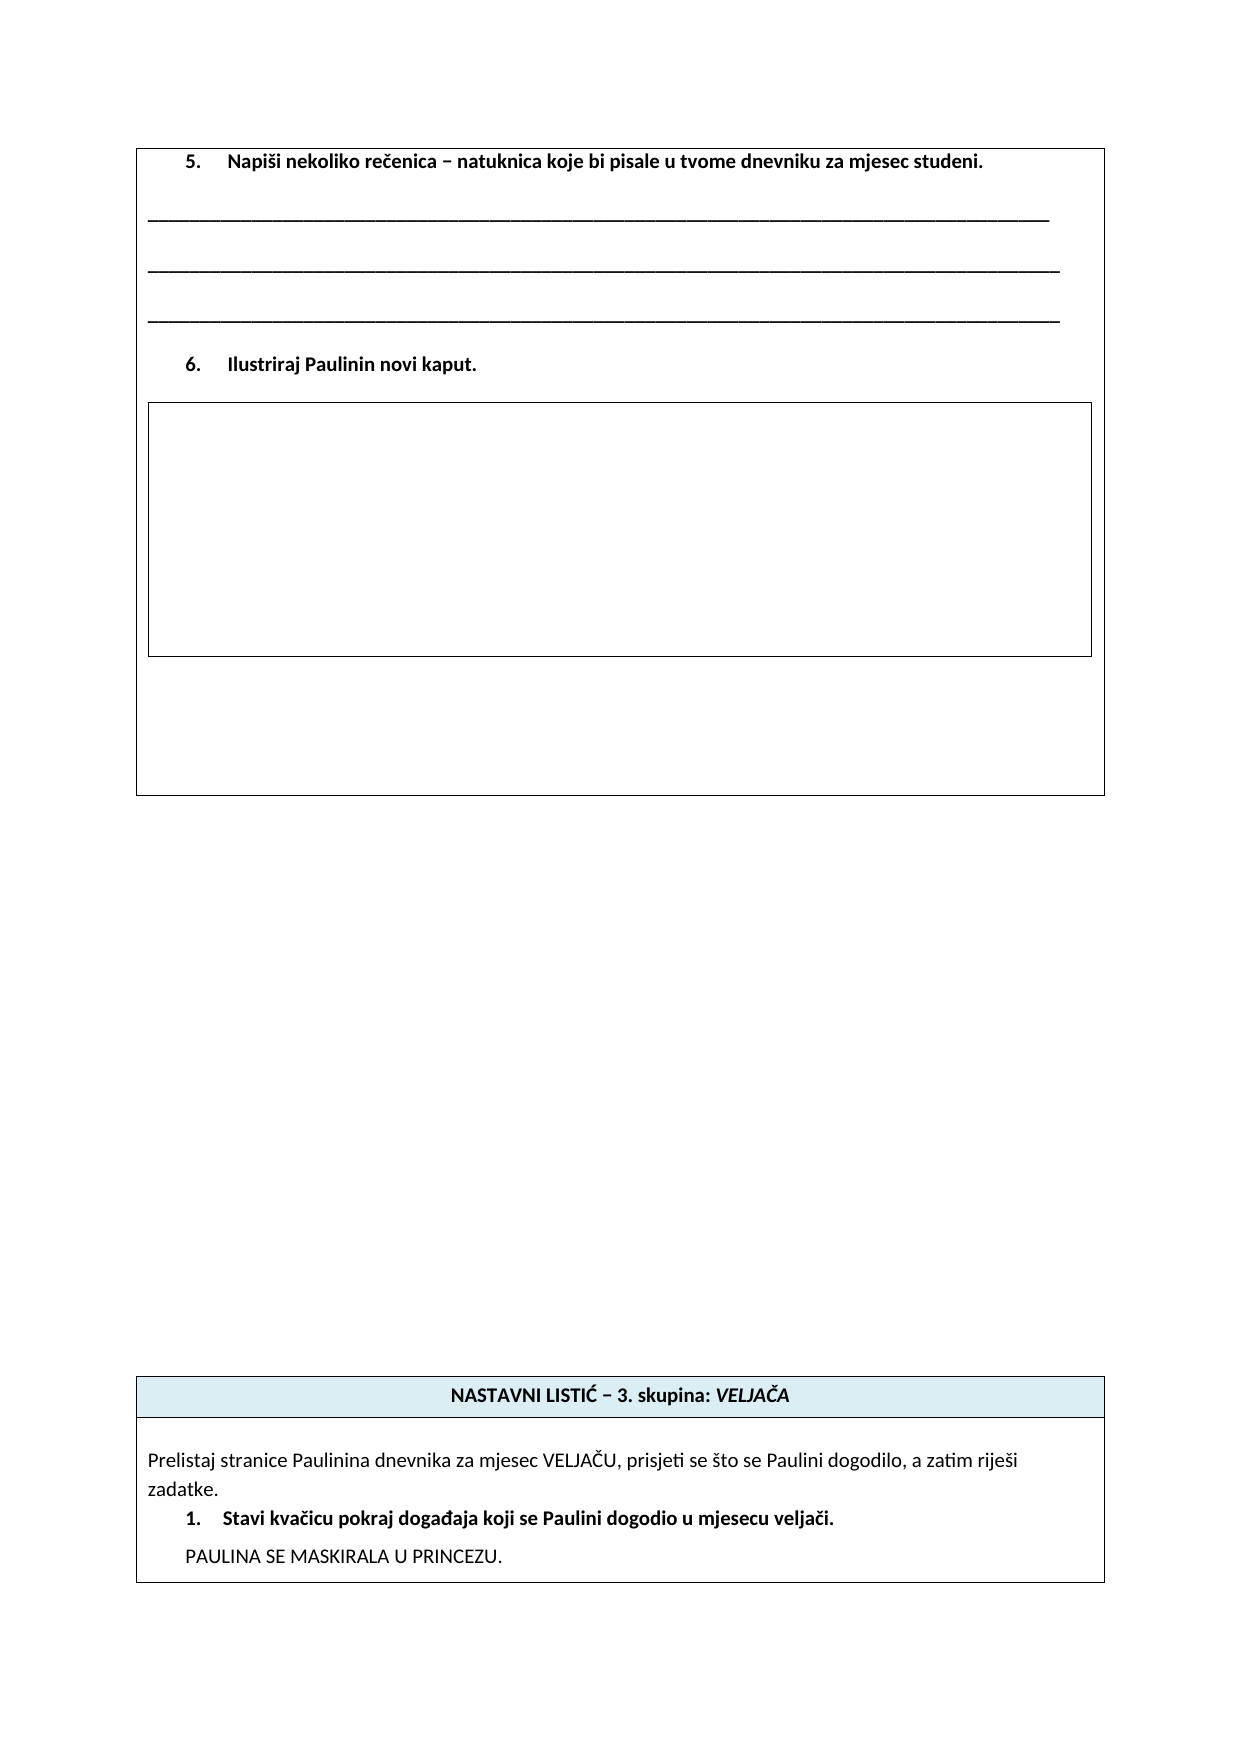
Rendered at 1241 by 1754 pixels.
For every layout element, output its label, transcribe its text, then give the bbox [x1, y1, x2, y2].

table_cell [137, 1418, 1104, 1582]
table_header NASTAVNI LISTIĆ − 3. skupina: VELJAČA [137, 1377, 1104, 1417]
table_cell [137, 149, 1104, 795]
